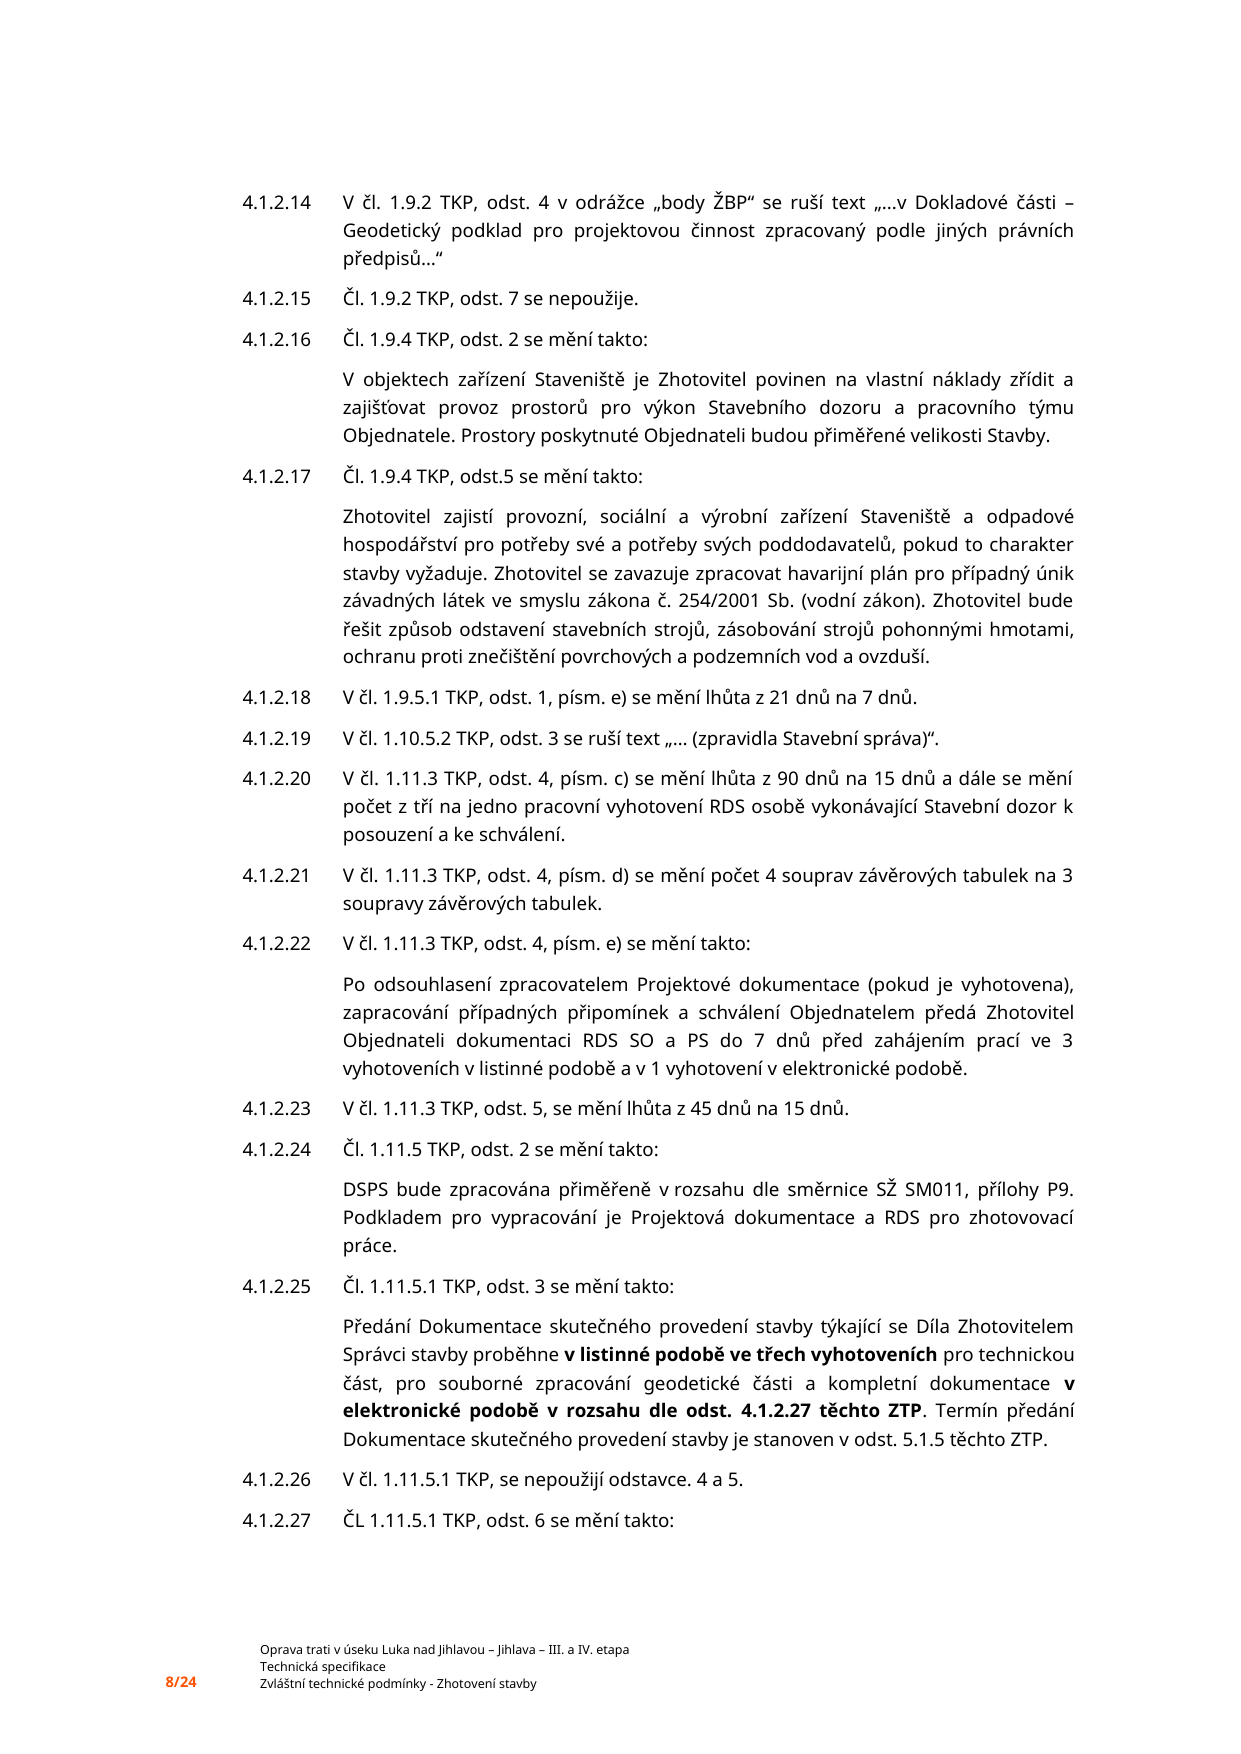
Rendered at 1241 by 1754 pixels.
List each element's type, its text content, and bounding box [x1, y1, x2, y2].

text Čl. 1.9.2 TKP, odst. 7 se nepoužije. [242, 286, 1075, 311]
list Zhotovitel zajistí provozní, sociální a výrobní zařízení Staveniště a odpadové hospodářství pro potřeby své a potřeby svých poddodavatelů, pokud to charakter stavby vyžaduje. Zhotovitel se zavazuje zpracovat havarijní plán pro případný únik závadných látek ve smyslu zákona č. 254/2001 Sb. (vodní zákon). Zhotovitel bude řešit způsob odstavení stavebních strojů, zásobování strojů pohonnými hmotami, ochranu proti znečištění povrchových a podzemních vod a ovzduší. [343, 504, 1075, 669]
text ČL 1.11.5.1 TKP, odst. 6 se mění takto: [242, 1507, 1075, 1532]
text V čl. 1.11.3 TKP, odst. 4, písm. d) se mění počet 4 souprav závěrových tabulek na 3 soupravy závěrových tabulek. [242, 862, 1075, 916]
text V čl. 1.9.2 TKP, odst. 4 v odrážce „body ŽBP“ se ruší text „...v Dokladové části – Geodetický podklad pro projektovou činnost zpracovaný podle jiných právních předpisů…“ [242, 189, 1075, 271]
text V čl. 1.9.5.1 TKP, odst. 1, písm. e) se mění lhůta z 21 dnů na 7 dnů. [242, 684, 1075, 710]
text Čl. 1.9.4 TKP, odst. 2 se mění takto: [242, 326, 1075, 352]
list DSPS bude zpracována přiměřeně v rozsahu dle směrnice SŽ SM011, přílohy P9. Podkladem pro vypracování je Projektová dokumentace a RDS pro zhotovovací práce. [343, 1177, 1075, 1258]
list V objektech zařízení Staveniště je Zhotovitel povinen na vlastní náklady zřídit a zajišťovat provoz prostorů pro výkon Stavebního dozoru a pracovního týmu Objednatele. Prostory poskytnuté Objednateli budou přiměřené velikosti Stavby. [343, 367, 1075, 448]
list Po odsouhlasení zpracovatelem Projektové dokumentace (pokud je vyhotovena), zapracování případných připomínek a schválení Objednatelem předá Zhotovitel Objednateli dokumentaci RDS SO a PS do 7 dnů před zahájením prací ve 3 vyhotoveních v listinné podobě a v 1 vyhotovení v elektronické podobě. [343, 971, 1075, 1081]
text Čl. 1.11.5 TKP, odst. 2 se mění takto: [242, 1136, 1075, 1162]
text Čl. 1.9.4 TKP, odst.5 se mění takto: [242, 463, 1075, 489]
text V čl. 1.11.3 TKP, odst. 5, se mění lhůta z 45 dnů na 15 dnů. [242, 1096, 1075, 1121]
text V čl. 1.11.5.1 TKP, se nepoužijí odstavce. 4 a 5. [242, 1466, 1075, 1492]
list Předání Dokumentace skutečného provedení stavby týkající se Díla Zhotovitelem Správci stavby proběhne v listinné podobě ve třech vyhotoveních pro technickou část, pro souborné zpracování geodetické části a kompletní dokumentace v elektronické podobě v rozsahu dle odst. 4.1.2.27 těchto ZTP. Termín předání Dokumentace skutečného provedení stavby je stanoven v odst. 5.1.5 těchto ZTP. [343, 1314, 1075, 1451]
text V čl. 1.10.5.2 TKP, odst. 3 se ruší text „… (zpravidla Stavební správa)“. [242, 725, 1075, 750]
text Čl. 1.11.5.1 TKP, odst. 3 se mění takto: [242, 1273, 1075, 1299]
text V čl. 1.11.3 TKP, odst. 4, písm. e) se mění takto: [242, 931, 1075, 956]
text V čl. 1.11.3 TKP, odst. 4, písm. c) se mění lhůta z 90 dnů na 15 dnů a dále se mění počet z tří na jedno pracovní vyhotovení RDS osobě vykonávající Stavební dozor k posouzení a ke schválení. [242, 765, 1075, 847]
